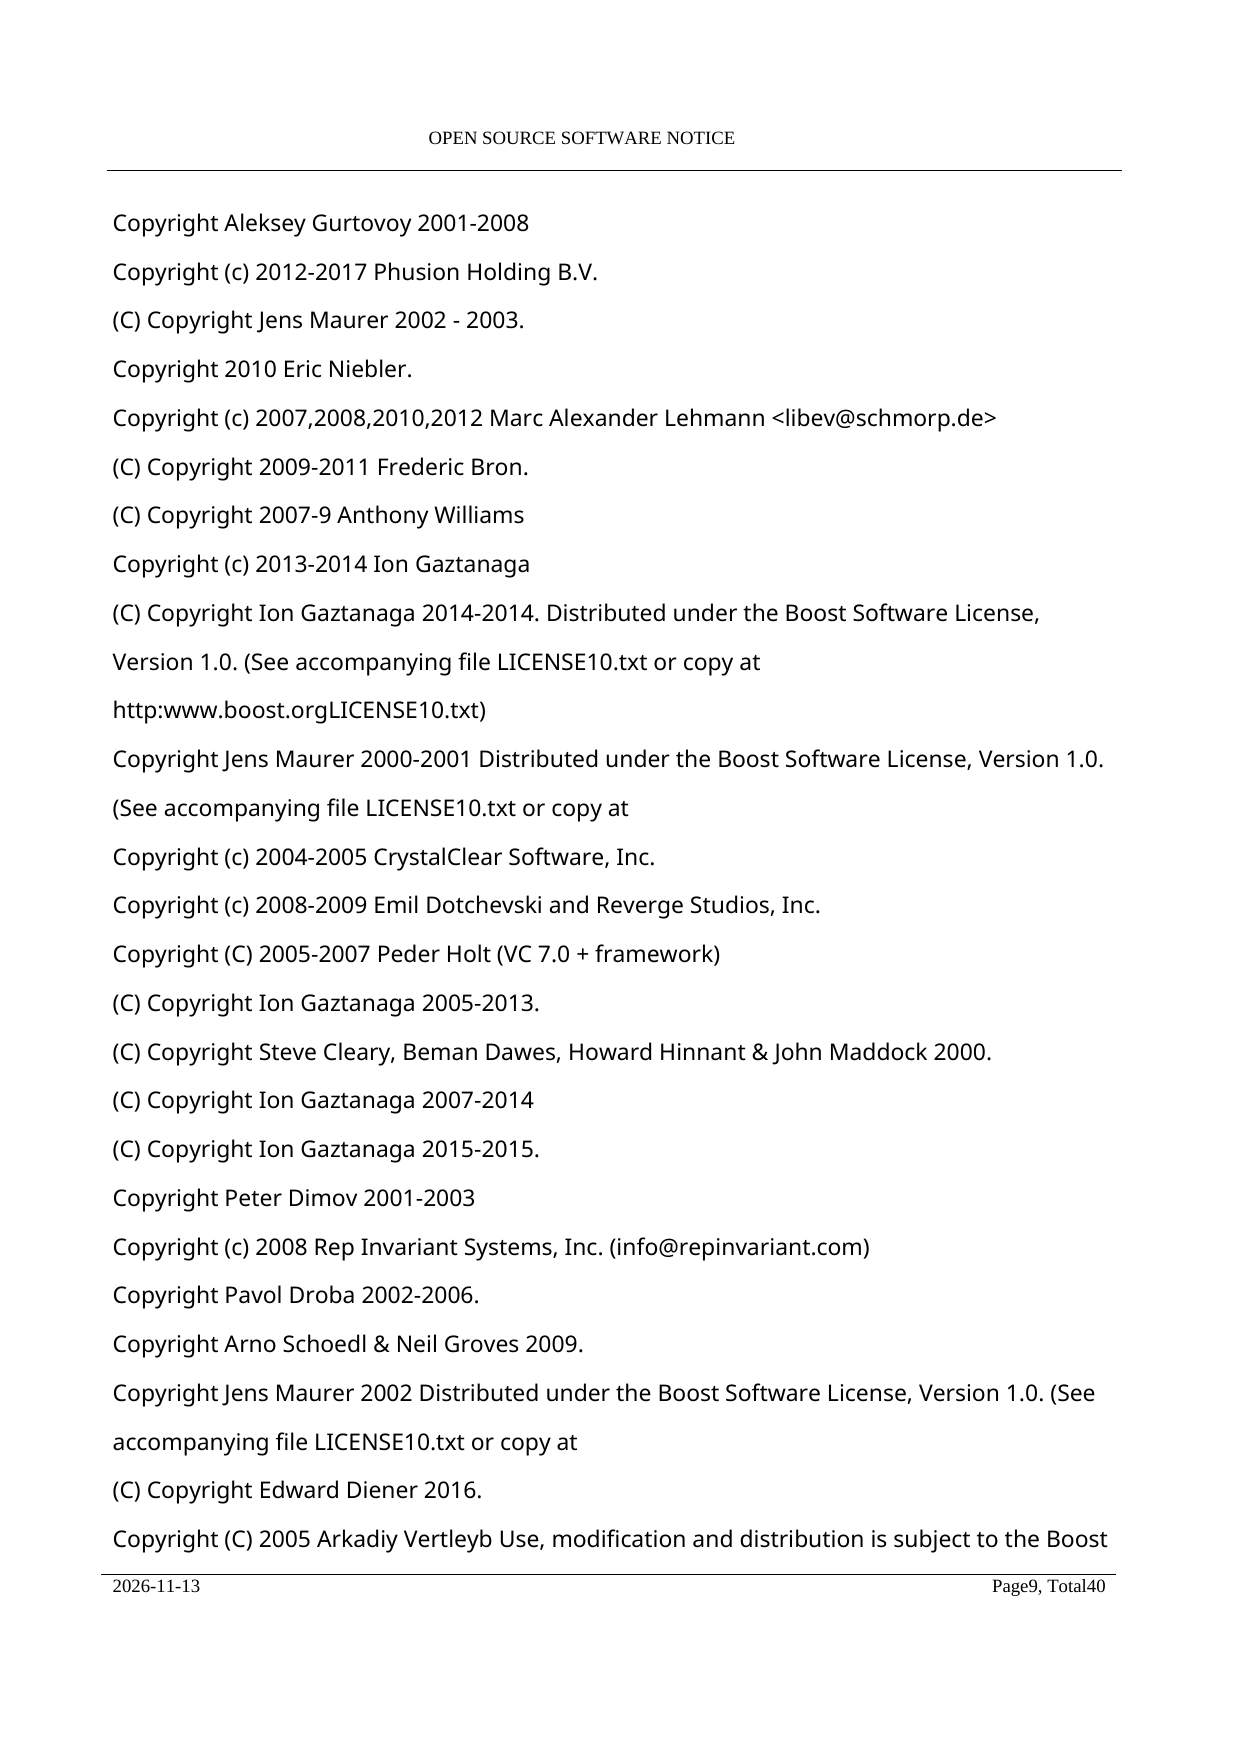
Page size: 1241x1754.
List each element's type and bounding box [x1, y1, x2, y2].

text [112, 206, 1128, 1555]
